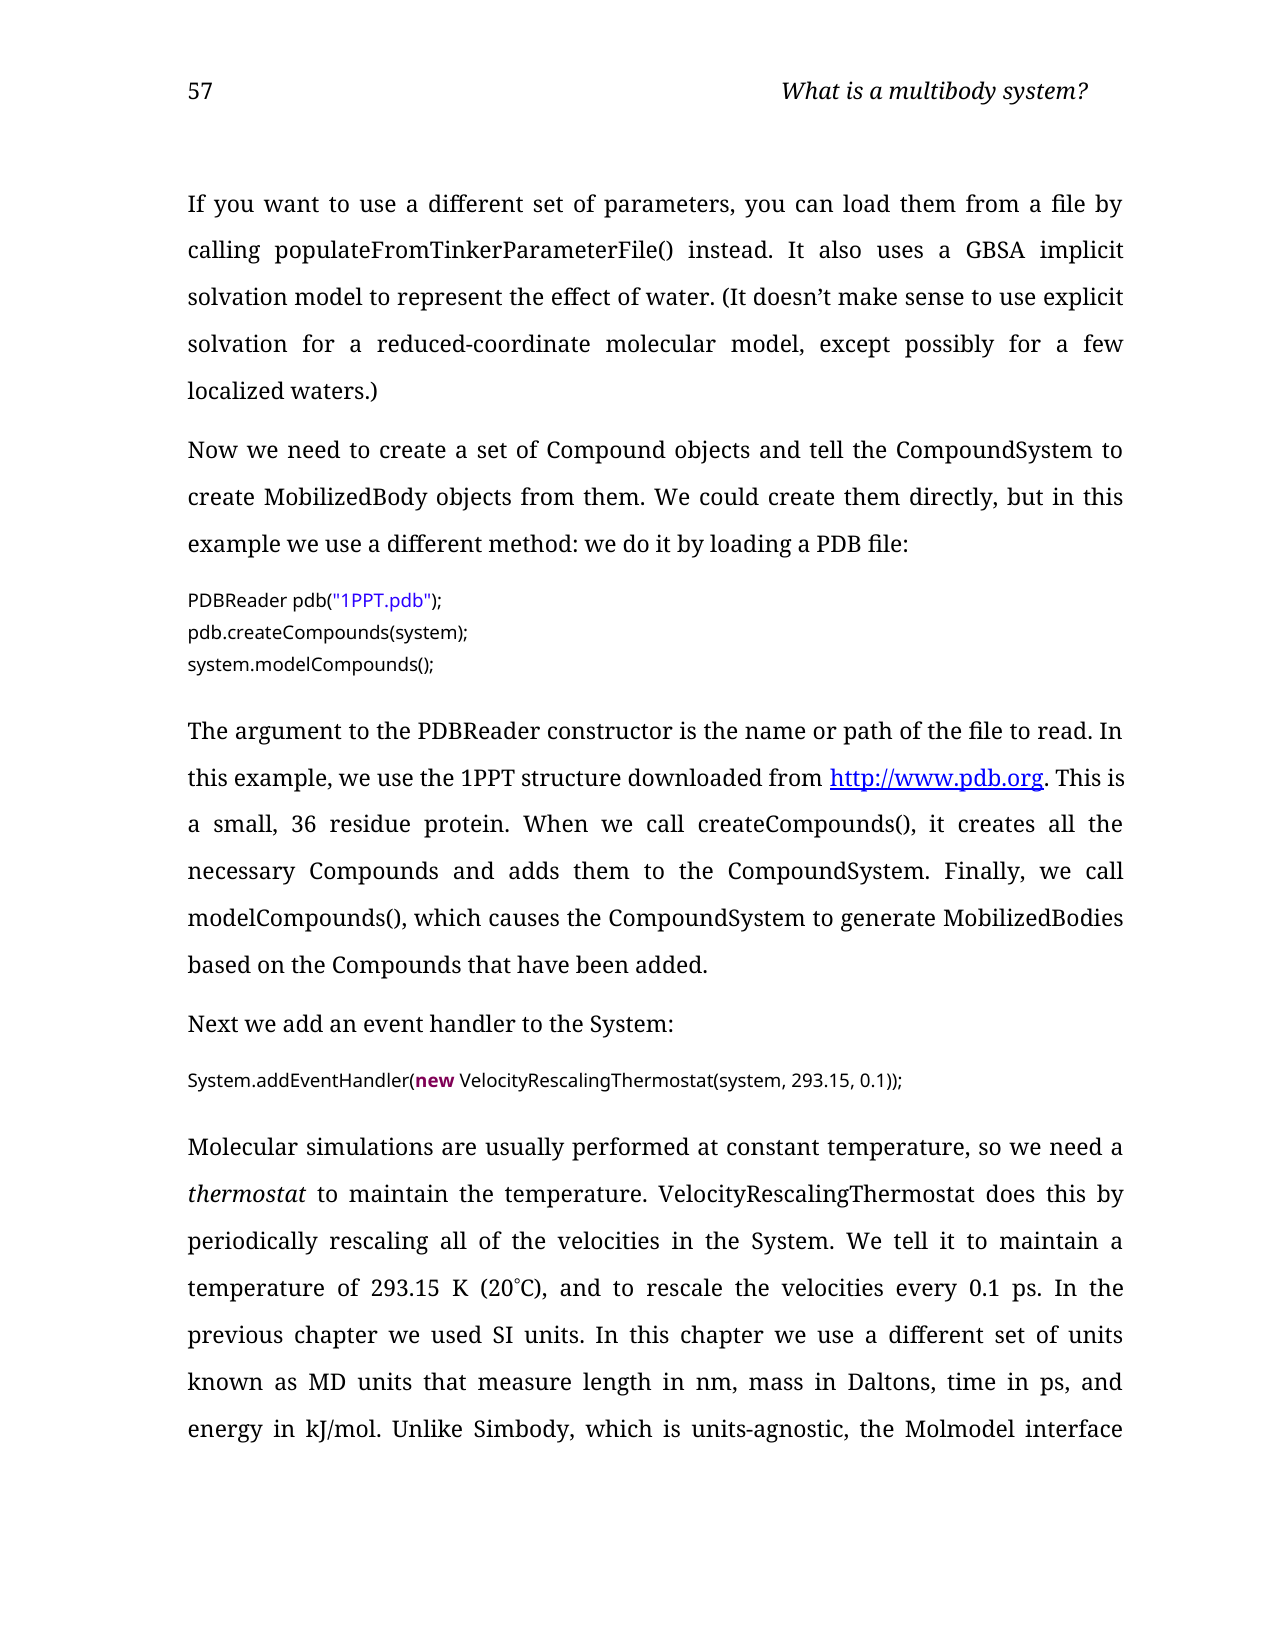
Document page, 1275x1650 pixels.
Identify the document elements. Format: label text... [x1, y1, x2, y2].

text Now we need to create a set of Compound objects and tell the CompoundSystem to create MobilizedBody objects from them. We could create them directly, but in this example we use a different method: we do it by loading a PDB file: [187, 434, 1125, 559]
text The argument to the PDBReader constructor is the name or path of the file to read. In this example, we use the 1PPT structure downloaded from http://www.pdb.org. This is a small, 36 residue protein. When we call createCompounds(), it creates all the necessary Compounds and adds them to the CompoundSystem. Finally, we call modelCompounds(), which causes the CompoundSystem to generate MobilizedBodies based on the Compounds that have been added. [187, 714, 1125, 980]
text System.addEventHandler(new VelocityRescalingThermostat(system, 293.15, 0.1)); [187, 1068, 1125, 1093]
text system.modelCompounds(); [187, 651, 1125, 677]
text If you want to use a different set of parameters, you can load them from a file by calling populateFromTinkerParameterFile() instead. It also uses a GBSA implicit solvation model to represent the effect of water. (It doesn’t make sense to use explicit solvation for a reduced-coordinate molecular model, except possibly for a few localized waters.) [187, 187, 1125, 406]
text Next we add an event handler to the System: [187, 1008, 1125, 1039]
text pdb.createCompounds(system); [187, 619, 1125, 645]
text PDBReader pdb("1PPT.pdb"); [187, 587, 1125, 613]
